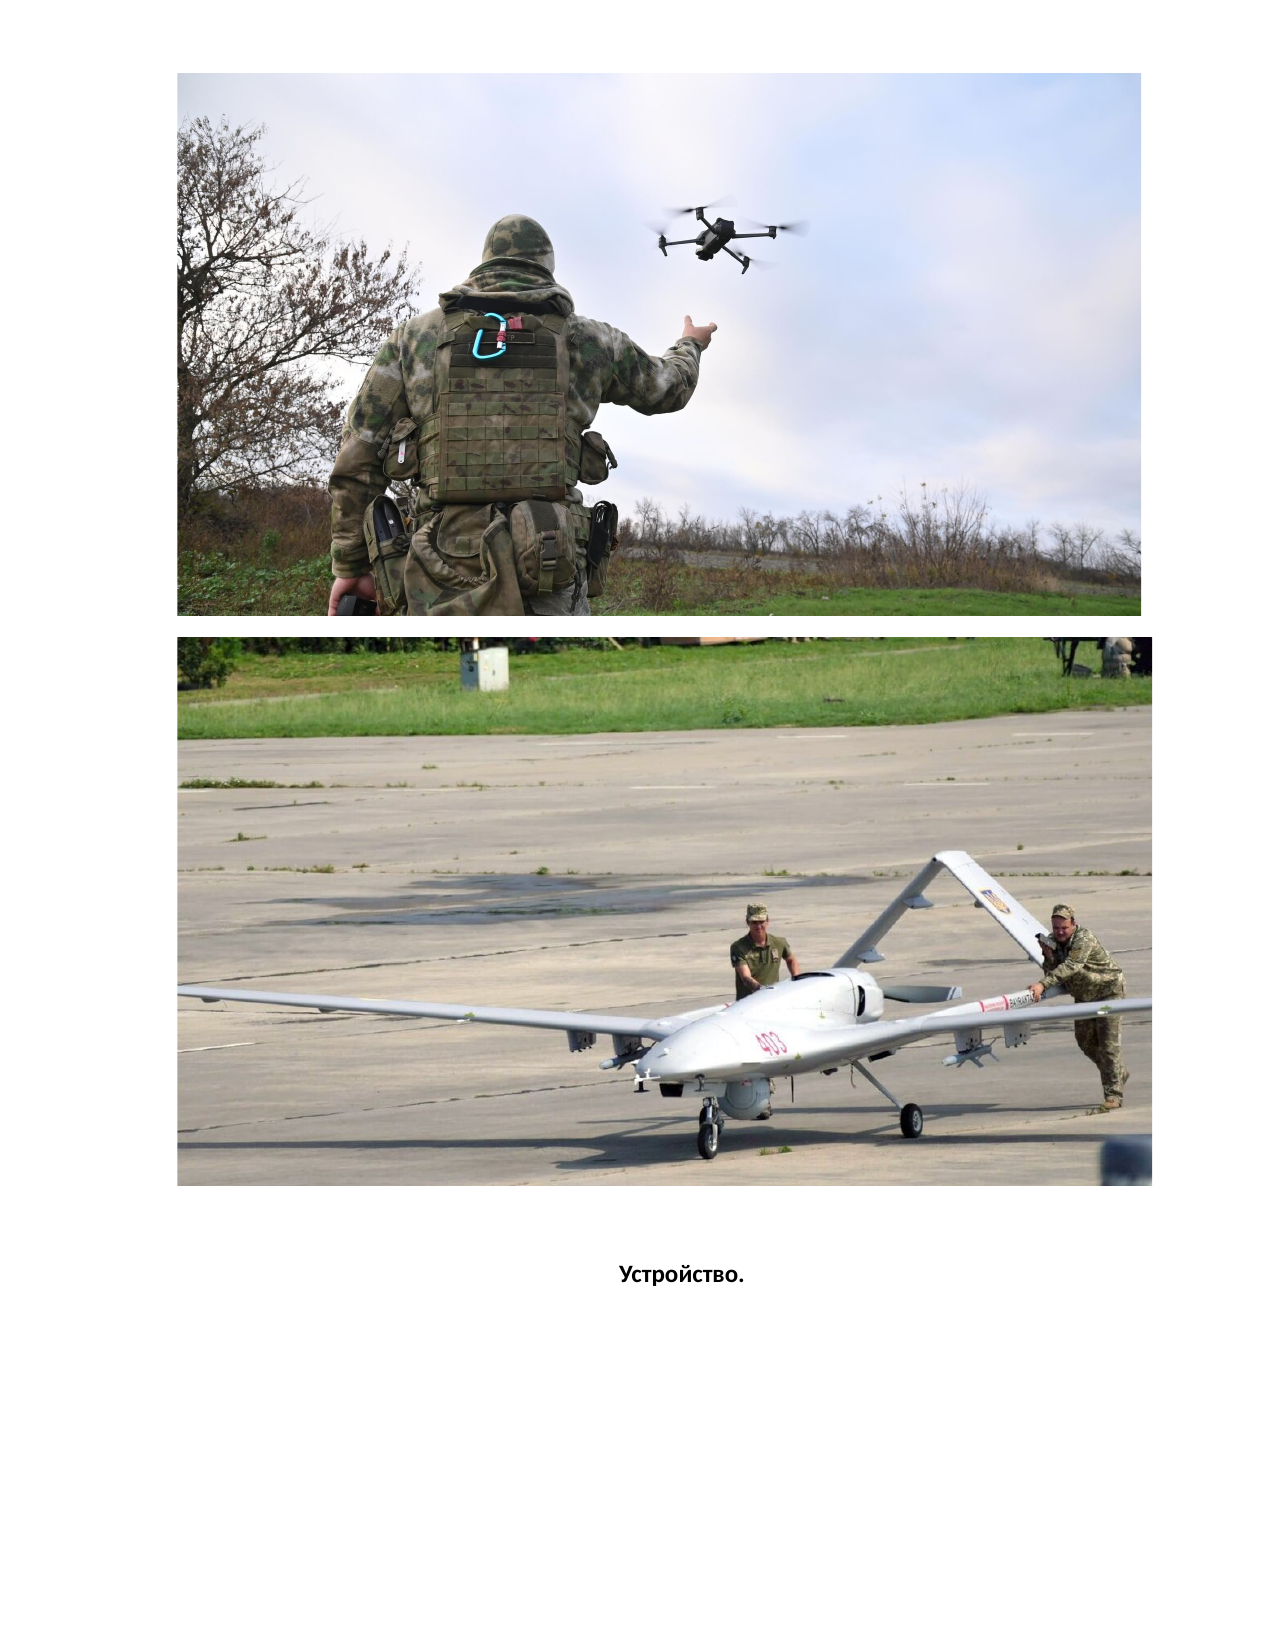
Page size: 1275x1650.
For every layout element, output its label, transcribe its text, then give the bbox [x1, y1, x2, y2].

picture [177, 73, 1142, 616]
picture [177, 637, 1153, 1186]
text Устройство. [177, 1258, 1186, 1289]
